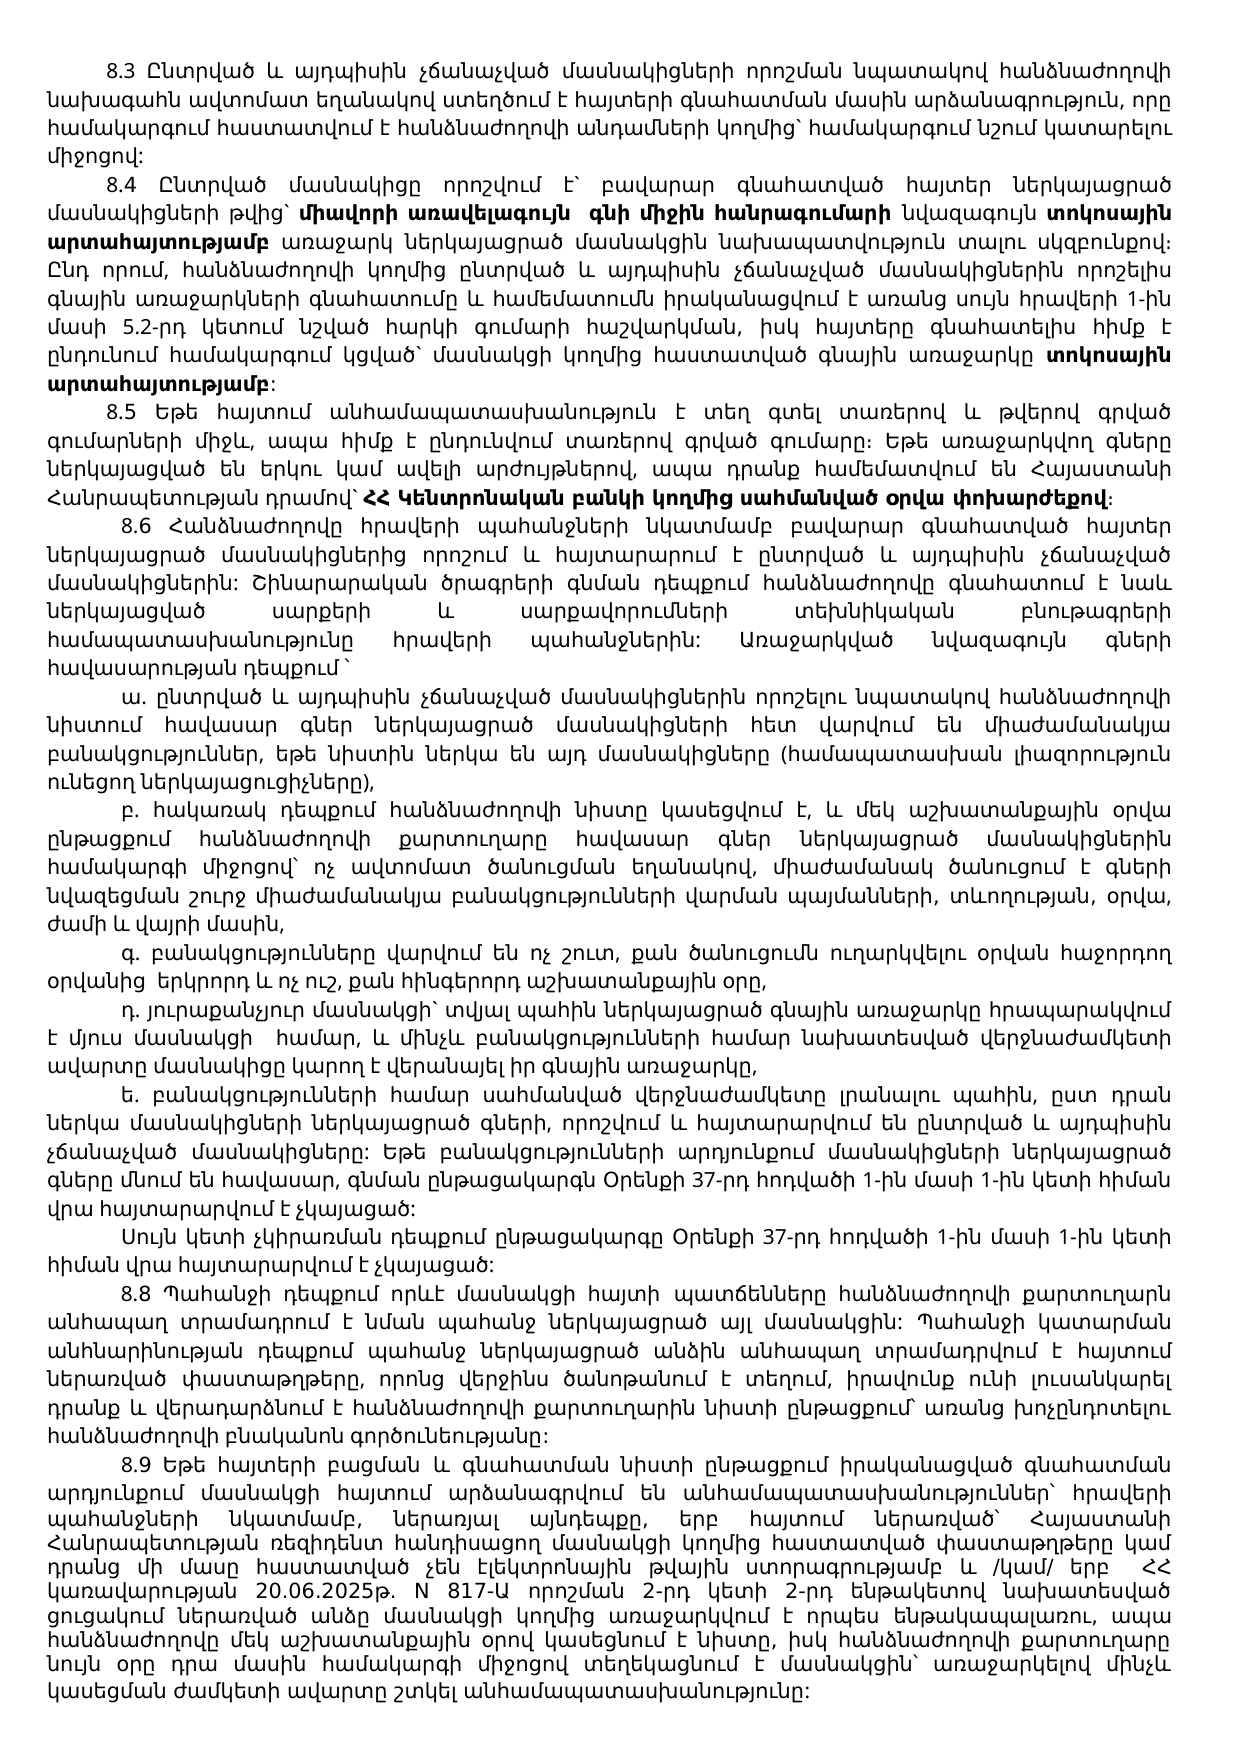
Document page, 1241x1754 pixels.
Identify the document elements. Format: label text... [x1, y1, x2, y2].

text բ. հակառակ դեպքում հանձնաժողովի նիստը կասեցվում է, և մեկ աշխատանքային օրվա ընթացքում հանձնաժողովի քարտուղարը հավասար գներ ներկայացրած մասնակիցներին համակարգի միջոցով՝ ոչ ավտոմատ ծանուցման եղանակով, միաժամանակ ծանուցում է գների նվազեցման շուրջ միաժամանակյա բանակցությունների վարման պայմանների, տևողության, օրվա, ժամի և վայրի մասին, [47, 796, 1172, 938]
text 8.9 Եթե հայտերի բացման և գնահատման նիստի ընթացքում իրականացված գնահատման արդյունքում մասնակցի հայտում արձանագրվում են անհամապատասխանություններ՝ հրավերի պահանջների նկատմամբ, ներառյալ այնդեպքը, երբ հայտում ներառված՝ Հայաստանի Հանրապետության ռեզիդենտ հանդիսացող մասնակցի կողմից հաստատված փաստաթղթերը կամ դրանց մի մասը հաստատված չեն էլեկտրոնային թվային ստորագրությամբ և /կամ/ երբ ՀՀ կառավարության 20.06.2025թ. N 817-Ա որոշման 2-րդ կետի 2-րդ ենթակետով նախատեսված ցուցակում ներառված անձը մասնակցի կողմից առաջարկվում է որպես ենթակապալառու, ապա հանձնաժողովը մեկ աշխատանքային օրով կասեցնում է նիստը, իսկ հանձնաժողովի քարտուղարը նույն օրը դրա մասին համակարգի միջոցով տեղեկացնում է մասնակցին՝ առաջարկելով մինչև կասեցման ժամկետի ավարտը շտկել անհամապատասխանությունը: [47, 1450, 1172, 1705]
text Սույն կետի չկիրառման դեպքում ընթացակարգը Օրենքի 37-րդ հոդվածի 1-ին մասի 1-ին կետի հիման վրա հայտարարվում է չկայացած: [47, 1222, 1172, 1279]
text 8.8 Պահանջի դեպքում որևէ մասնակցի հայտի պատճենները հանձնաժողովի քարտուղարն անհապաղ տրամադրում է նման պահանջ ներկայացրած այլ մասնակցին: Պահանջի կատարման անհնարինության դեպքում պահանջ ներկայացրած անձին անհապաղ տրամադրվում է հայտում ներառված փաստաթղթերը, որոնց վերջինս ծանոթանում է տեղում, իրավունք ունի լուսանկարել դրանք և վերադարձնում է հանձնաժողովի քարտուղարին նիստի ընթացքում՝ առանց խոչընդոտելու հանձնաժողովի բնականոն գործունեությանը: [47, 1279, 1172, 1450]
text գ. բանակցությունները վարվում են ոչ շուտ, քան ծանուցումն ուղարկվելու օրվան հաջորդող օրվանից երկրորդ և ոչ ուշ, քան հինգերորդ աշխատանքային օրը, [47, 938, 1172, 995]
text 8.4 Ընտրված մասնակիցը որոշվում է` բավարար գնահատված հայտեր ներկայացրած մասնակիցների թվից` միավորի առավելագույն գնի միջին հանրագումարի նվազագույն տոկոսային արտահայտությամբ առաջարկ ներկայացրած մասնակցին նախապատվություն տալու սկզբունքով։ Ընդ որում, հանձնաժողովի կողմից ընտրված և այդպիսին չճանաչված մասնակիցներին որոշելիս գնային առաջարկների գնահատումը և համեմատումն իրականացվում է առանց սույն հրավերի 1-ին մասի 5.2-րդ կետում նշված հարկի գումարի հաշվարկման, իսկ հայտերը գնահատելիս հիմք է ընդունում համակարգում կցված` մասնակցի կողմից հաստատված գնային առաջարկը տոկոսային արտահայտությամբ: [47, 170, 1172, 397]
text 8.5 Եթե հայտում անհամապատասխանություն է տեղ գտել տառերով և թվերով գրված գումարների միջև, ապա հիմք է ընդունվում տառերով գրված գումարը։ Եթե առաջարկվող գները ներկայացված են երկու կամ ավելի արժույթներով, ապա դրանք համեմատվում են Հայաստանի Հանրապետության դրամով` ՀՀ Կենտրոնական բանկի կողմից սահմանված օրվա փոխարժեքով։ [47, 397, 1172, 511]
text 8.6 Հանձնաժողովը հրավերի պահանջների նկատմամբ բավարար գնահատված հայտեր ներկայացրած մասնակիցներից որոշում և հայտարարում է ընտրված և այդպիսին չճանաչված մասնակիցներին: Շինարարական ծրագրերի գնման դեպքում հանձնաժողովը գնահատում է նաև ներկայացված սարքերի և սարքավորումների տեխնիկական բնութագրերի համապատասխանությունը հրավերի պահանջներին: Առաջարկված նվազագույն գների հավասարության դեպքում ՝ [47, 511, 1172, 682]
text 8.3 Ընտրված և այդպիսին չճանաչված մասնակիցների որոշման նպատակով հանձնաժողովի նախագահն ավտոմատ եղանակով ստեղծում է հայտերի գնահատման մասին արձանագրություն, որը համակարգում հաստատվում է հանձնաժողովի անդամների կողմից` համակարգում նշում կատարելու միջոցով: [47, 56, 1172, 170]
text դ. յուրաքանչյուր մասնակցի` տվյալ պահին ներկայացրած գնային առաջարկը հրապարակվում է մյուս մասնակցի համար, և մինչև բանակցությունների համար նախատեսված վերջնաժամկետի ավարտը մասնակիցը կարող է վերանայել իր գնային առաջարկը, [47, 995, 1172, 1080]
text ե. բանակցությունների համար սահմանված վերջնաժամկետը լրանալու պահին, ըստ դրան ներկա մասնակիցների ներկայացրած գների, որոշվում և հայտարարվում են ընտրված և այդպիսին չճանաչված մասնակիցները: Եթե բանակցությունների արդյունքում մասնակիցների ներկայացրած գները մնում են հավասար, գնման ընթացակարգն Օրենքի 37-րդ հոդվածի 1-ին մասի 1-ին կետի հիման վրա հայտարարվում է չկայացած: [47, 1080, 1172, 1222]
text ա. ընտրված և այդպիսին չճանաչված մասնակիցներին որոշելու նպատակով հանձնաժողովի նիստում հավասար գներ ներկայացրած մասնակիցների հետ վարվում են միաժամանակյա բանակցություններ, եթե նիստին ներկա են այդ մասնակիցները (համապատասխան լիազորություն ունեցող ներկայացուցիչները), [47, 682, 1172, 796]
